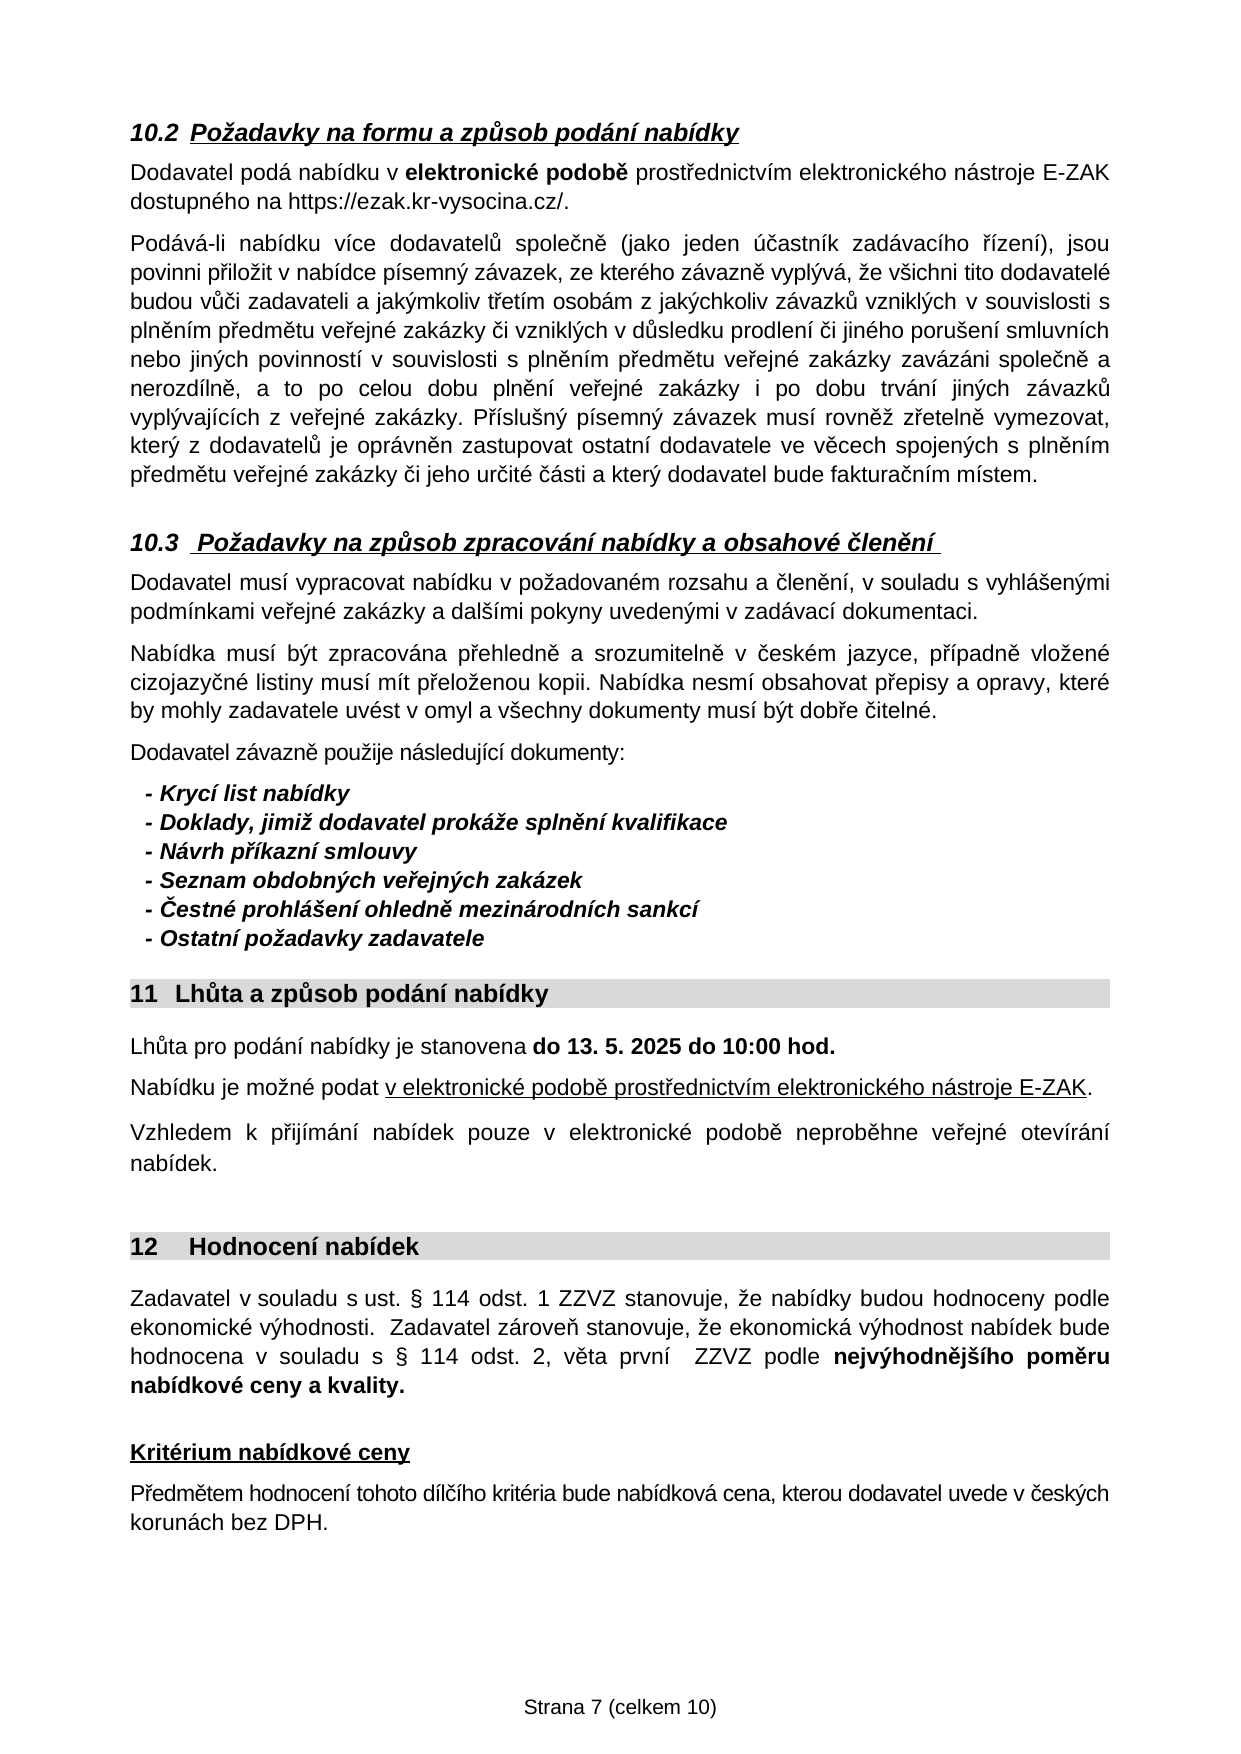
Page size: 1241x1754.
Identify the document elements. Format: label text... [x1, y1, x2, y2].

text Kritérium nabídkové ceny [130, 1439, 1110, 1465]
text Nabídku je možné podat v elektronické podobě prostřednictvím elektronického nástroje E-ZAK. [130, 1074, 1110, 1101]
list Doklady, jimiž dodavatel prokáže splnění kvalifikace [145, 809, 1110, 836]
text Dodavatel závazně použije následující dokumenty: [130, 739, 1110, 765]
subtitle Požadavky na způsob zpracování nabídky a obsahové členění [130, 528, 1110, 557]
subtitle Požadavky na formu a způsob podání nabídky [130, 118, 1110, 147]
list Čestné prohlášení ohledně mezinárodních sankcí [145, 896, 1110, 923]
text Podává-li nabídku více dodavatelů společně (jako jeden účastník zadávacího řízení), jsou povinni přiložit v nabídce písemný závazek, ze kterého závazně vyplývá, že všichni tito dodavatelé budou vůči zadavateli a jakýmkoliv třetím osobám z jakýchkoliv závazků vzniklých v souvislosti s plněním předmětu veřejné zakázky či vzniklých v důsledku prodlení či jiného porušení smluvních nebo jiných povinností v souvislosti s plněním předmětu veřejné zakázky zavázáni společně a nerozdílně, a to po celou dobu plnění veřejné zakázky i po dobu trvání jiných závazků vyplývajících z veřejné zakázky. Příslušný písemný závazek musí rovněž zřetelně vymezovat, který z dodavatelů je oprávněn zastupovat ostatní dodavatele ve věcech spojených s plněním předmětu veřejné zakázky či jeho určité části a který dodavatel bude fakturačním místem. [130, 230, 1110, 488]
text Vzhledem k přijímání nabídek pouze v elektronické podobě neproběhne veřejné otevírání nabídek. [130, 1118, 1110, 1176]
text Dodavatel podá nabídku v elektronické podobě prostřednictvím elektronického nástroje E-ZAK dostupného na https://ezak.kr-vysocina.cz/. [130, 159, 1110, 215]
text Zadavatel v souladu s ust. § 114 odst. 1 ZZVZ stanovuje, že nabídky budou hodnoceny podle ekonomické výhodnosti. Zadavatel zároveň stanovuje, že ekonomická výhodnost nabídek bude hodnocena v souladu s § 114 odst. 2, věta první ZZVZ podle nejvýhodnějšího poměru nabídkové ceny a kvality. [130, 1285, 1110, 1398]
list Seznam obdobných veřejných zakázek [145, 867, 1110, 894]
list Ostatní požadavky zadavatele [145, 925, 1110, 952]
subtitle Hodnocení nabídek [130, 1232, 1110, 1260]
list Návrh příkazní smlouvy [145, 838, 1110, 865]
text Předmětem hodnocení tohoto dílčího kritéria bude nabídková cena, kterou dodavatel uvede v českých korunách bez DPH. [130, 1480, 1110, 1535]
text Dodavatel musí vypracovat nabídku v požadovaném rozsahu a členění, v souladu s vyhlášenými podmínkami veřejné zakázky a dalšími pokyny uvedenými v zadávací dokumentaci. [130, 569, 1110, 624]
list Krycí list nabídky [145, 780, 1110, 807]
text Lhůta pro podání nabídky je stanovena do 13. 5. 2025 do 10:00 hod. [130, 1033, 1110, 1059]
text Nabídka musí být zpracována přehledně a srozumitelně v českém jazyce, případně vložené cizojazyčné listiny musí mít přeloženou kopii. Nabídka nesmí obsahovat přepisy a opravy, které by mohly zadavatele uvést v omyl a všechny dokumenty musí být dobře čitelné. [130, 639, 1110, 724]
subtitle Lhůta a způsob podání nabídky [130, 979, 1110, 1008]
